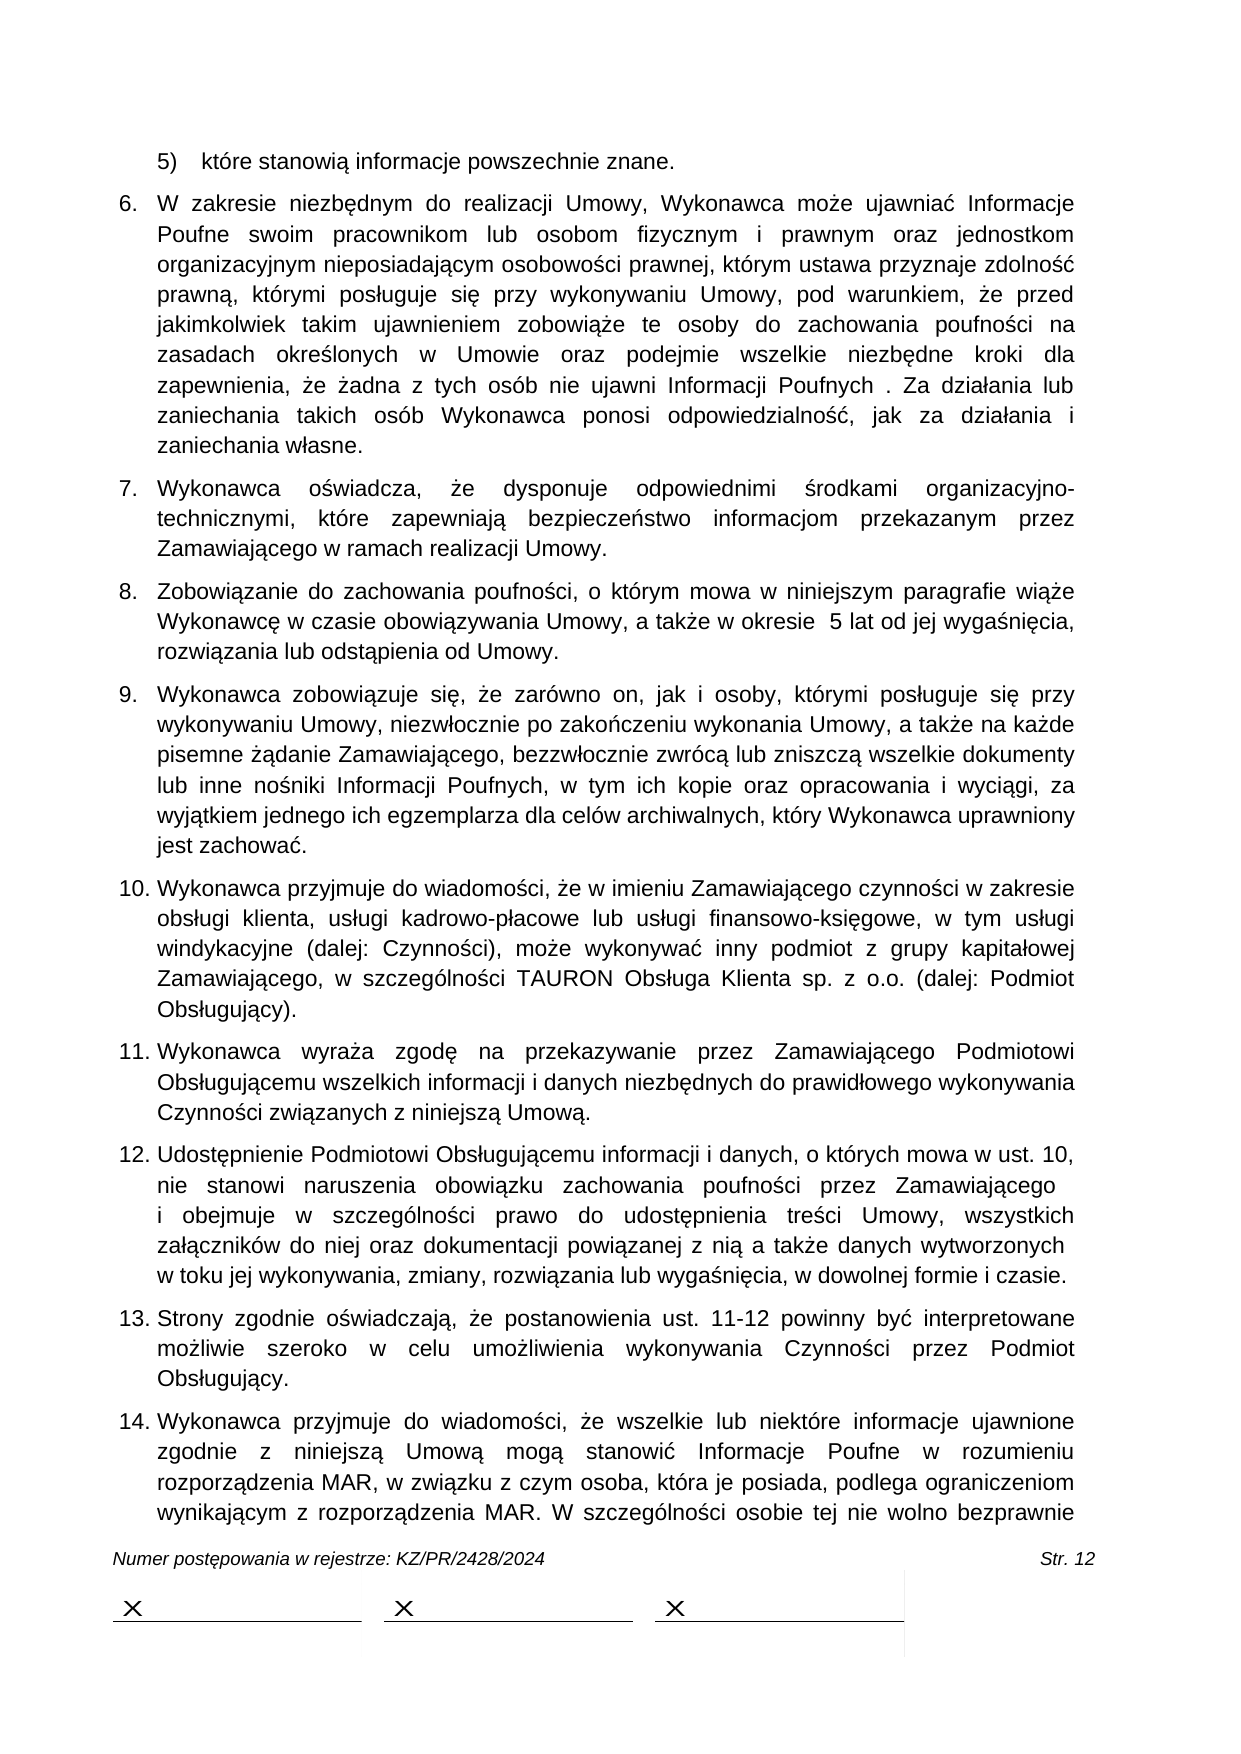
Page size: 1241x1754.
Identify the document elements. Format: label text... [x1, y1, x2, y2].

list które stanowią informacje powszechnie znane. [157, 148, 1076, 174]
list Wykonawca zobowiązuje się, że zarówno on, jak i osoby, którymi posługuje się przy wykonywaniu Umowy, niezwłocznie po zakończeniu wykonania Umowy, a także na każde pisemne żądanie Zamawiającego, bezzwłocznie zwrócą lub zniszczą wszelkie dokumenty lub inne nośniki Informacji Poufnych, w tym ich kopie oraz opracowania i wyciągi, za wyjątkiem jednego ich egzemplarza dla celów archiwalnych, który Wykonawca uprawniony jest zachować. [119, 681, 1075, 858]
list Wykonawca przyjmuje do wiadomości, że w imieniu Zamawiającego czynności w zakresie obsługi klienta, usługi kadrowo-płacowe lub usługi finansowo-księgowe, w tym usługi windykacyjne (dalej: Czynności), może wykonywać inny podmiot z grupy kapitałowej Zamawiającego, w szczególności TAURON Obsługa Klienta sp. z o.o. (dalej: Podmiot Obsługujący). [119, 875, 1075, 1022]
list Wykonawca oświadcza, że dysponuje odpowiednimi środkami organizacyjno-technicznymi, które zapewniają bezpieczeństwo informacjom przekazanym przez Zamawiającego w ramach realizacji Umowy. [119, 475, 1075, 561]
list Udostępnienie Podmiotowi Obsługującemu informacji i danych, o których mowa w ust. 10, nie stanowi naruszenia obowiązku zachowania poufności przez Zamawiającego i obejmuje w szczególności prawo do udostępnienia treści Umowy, wszystkich załączników do niej oraz dokumentacji powiązanej z nią a także danych wytworzonych w toku jej wykonywania, zmiany, rozwiązania lub wygaśnięcia, w dowolnej formie i czasie. [119, 1141, 1075, 1288]
list Strony zgodnie oświadczają, że postanowienia ust. 11-12 powinny być interpretowane możliwie szeroko w celu umożliwienia wykonywania Czynności przez Podmiot Obsługujący. [119, 1305, 1075, 1392]
list Zobowiązanie do zachowania poufności, o którym mowa w niniejszym paragrafie wiąże Wykonawcę w czasie obowiązywania Umowy, a także w okresie 5 lat od jej wygaśnięcia, rozwiązania lub odstąpienia od Umowy. [119, 578, 1075, 664]
list W zakresie niezbędnym do realizacji Umowy, Wykonawca może ujawniać Informacje Poufne swoim pracownikom lub osobom fizycznym i prawnym oraz jednostkom organizacyjnym nieposiadającym osobowości prawnej, którym ustawa przyznaje zdolność prawną, którymi posługuje się przy wykonywaniu Umowy, pod warunkiem, że przed jakimkolwiek takim ujawnieniem zobowiąże te osoby do zachowania poufności na zasadach określonych w Umowie oraz podejmie wszelkie niezbędne kroki dla zapewnienia, że żadna z tych osób nie ujawni Informacji Poufnych . Za działania lub zaniechania takich osób Wykonawca ponosi odpowiedzialność, jak za działania i zaniechania własne. [119, 190, 1075, 458]
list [119, 1408, 1075, 1525]
list Wykonawca wyraża zgodę na przekazywanie przez Zamawiającego Podmiotowi Obsługującemu wszelkich informacji i danych niezbędnych do prawidłowego wykonywania Czynności związanych z niniejszą Umową. [119, 1038, 1075, 1125]
